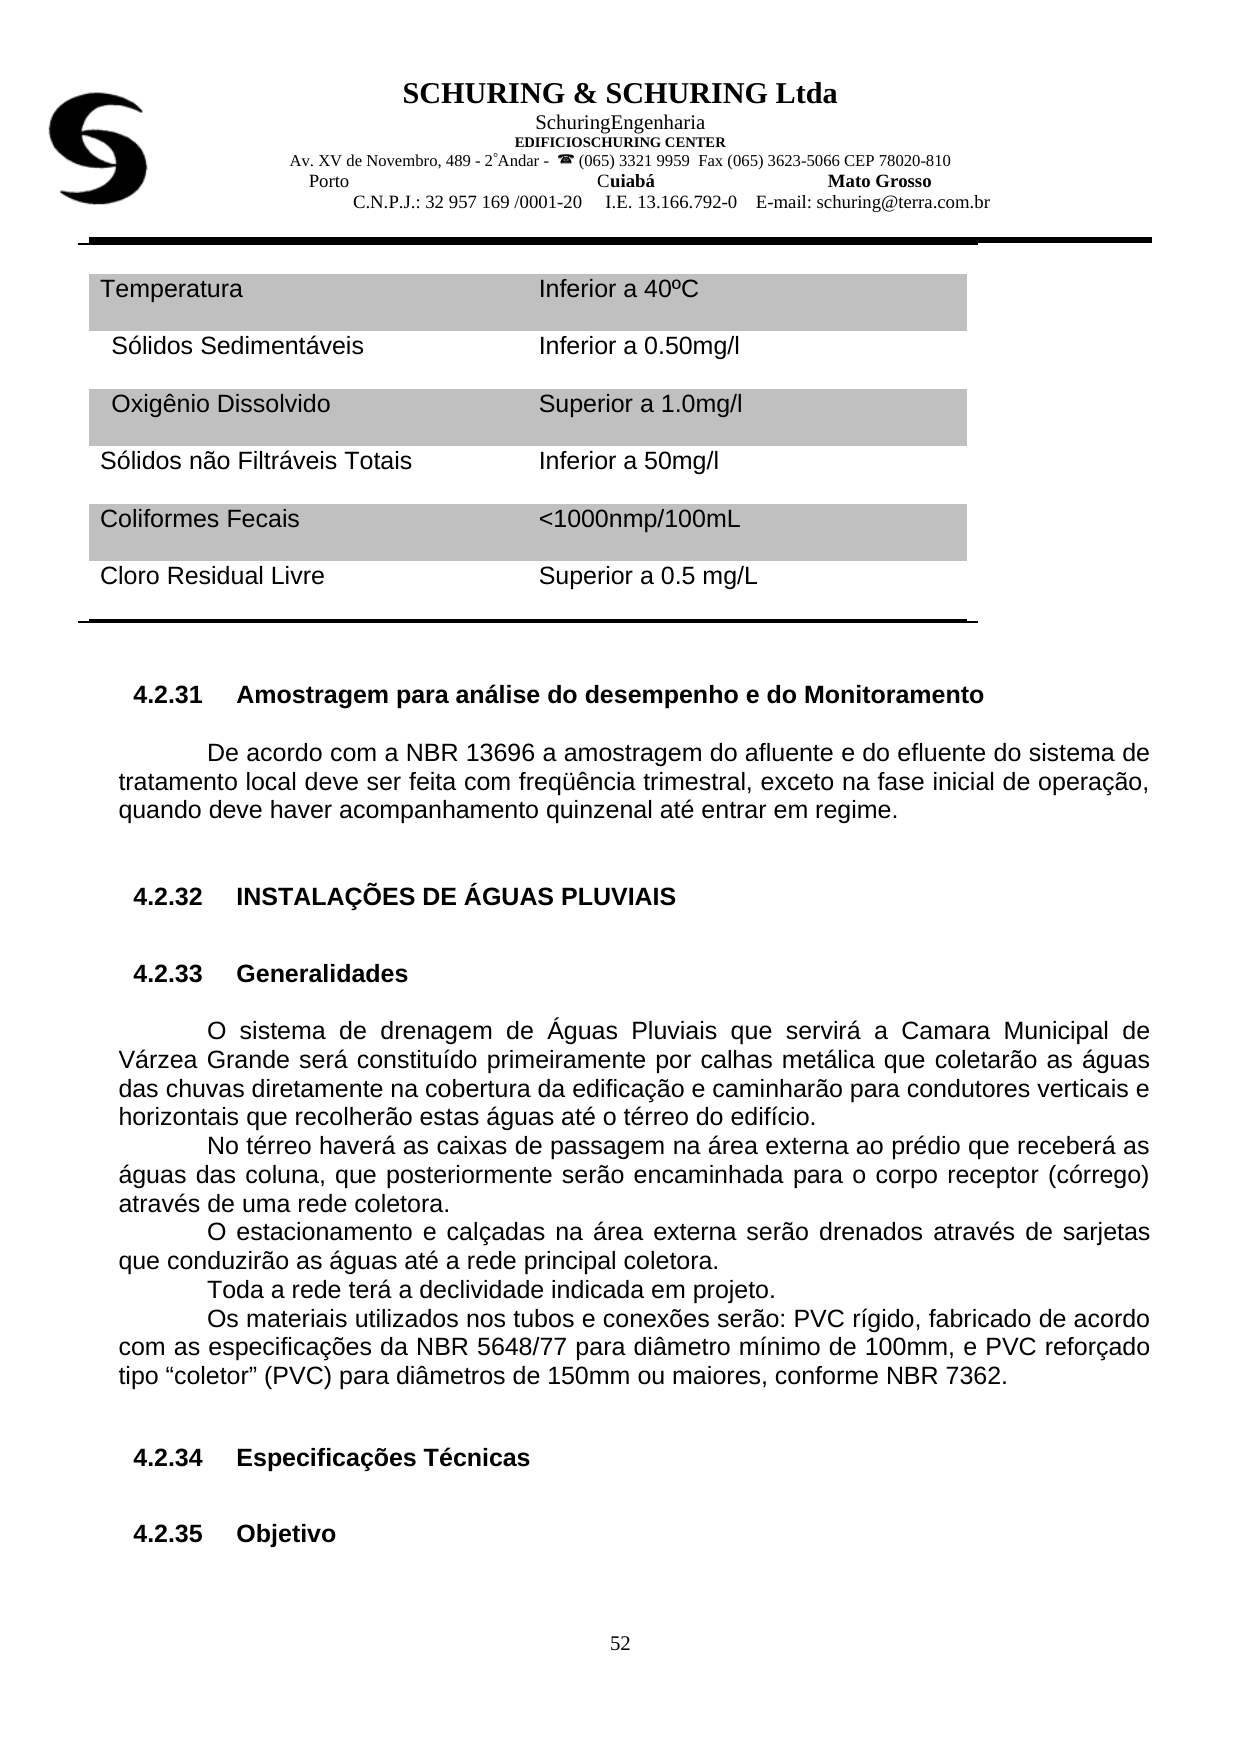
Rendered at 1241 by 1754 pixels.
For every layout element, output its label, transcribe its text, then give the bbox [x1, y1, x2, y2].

text De acordo com a NBR 13696 a amostragem do afluente e do efluente do sistema de tratamento local deve ser feita com freqüência trimestral, exceto na fase inicial de operação, quando deve haver acompanhamento quinzenal até entrar em regime. [118, 738, 1152, 824]
text Os materiais utilizados nos tubos e conexões serão: PVC rígido, fabricado de acordo com as especificações da NBR 5648/77 para diâmetro mínimo de 100mm, e PVC reforçado tipo “coletor” (PVC) para diâmetros de 150mm ou maiores, conforme NBR 7362. [118, 1303, 1152, 1390]
list Amostragem para análise do desempenho e do Monitoramento [133, 680, 1152, 709]
subtitle INSTALAÇÕES DE ÁGUAS PLUVIAIS [133, 882, 1152, 910]
subtitle Especificações Técnicas [133, 1443, 1152, 1471]
subtitle Objetivo [133, 1519, 1152, 1548]
text Toda a rede terá a declividade indicada em projeto. [118, 1275, 1152, 1303]
text O sistema de drenagem de Águas Pluviais que servirá a Camara Municipal de Várzea Grande será constituído primeiramente por calhas metálica que coletarão as águas das chuvas diretamente na cobertura da edificação e caminharão para condutores verticais e horizontais que recolherão estas águas até o térreo do edifício. [118, 1016, 1152, 1131]
table_header [78, 245, 978, 621]
subtitle Generalidades [133, 958, 1152, 987]
text O estacionamento e calçadas na área externa serão drenados através de sarjetas que conduzirão as águas até a rede principal coletora. [118, 1217, 1152, 1275]
text No térreo haverá as caixas de passagem na área externa ao prédio que receberá as águas das coluna, que posteriormente serão encaminhada para o corpo receptor (córrego) através de uma rede coletora. [118, 1131, 1152, 1217]
